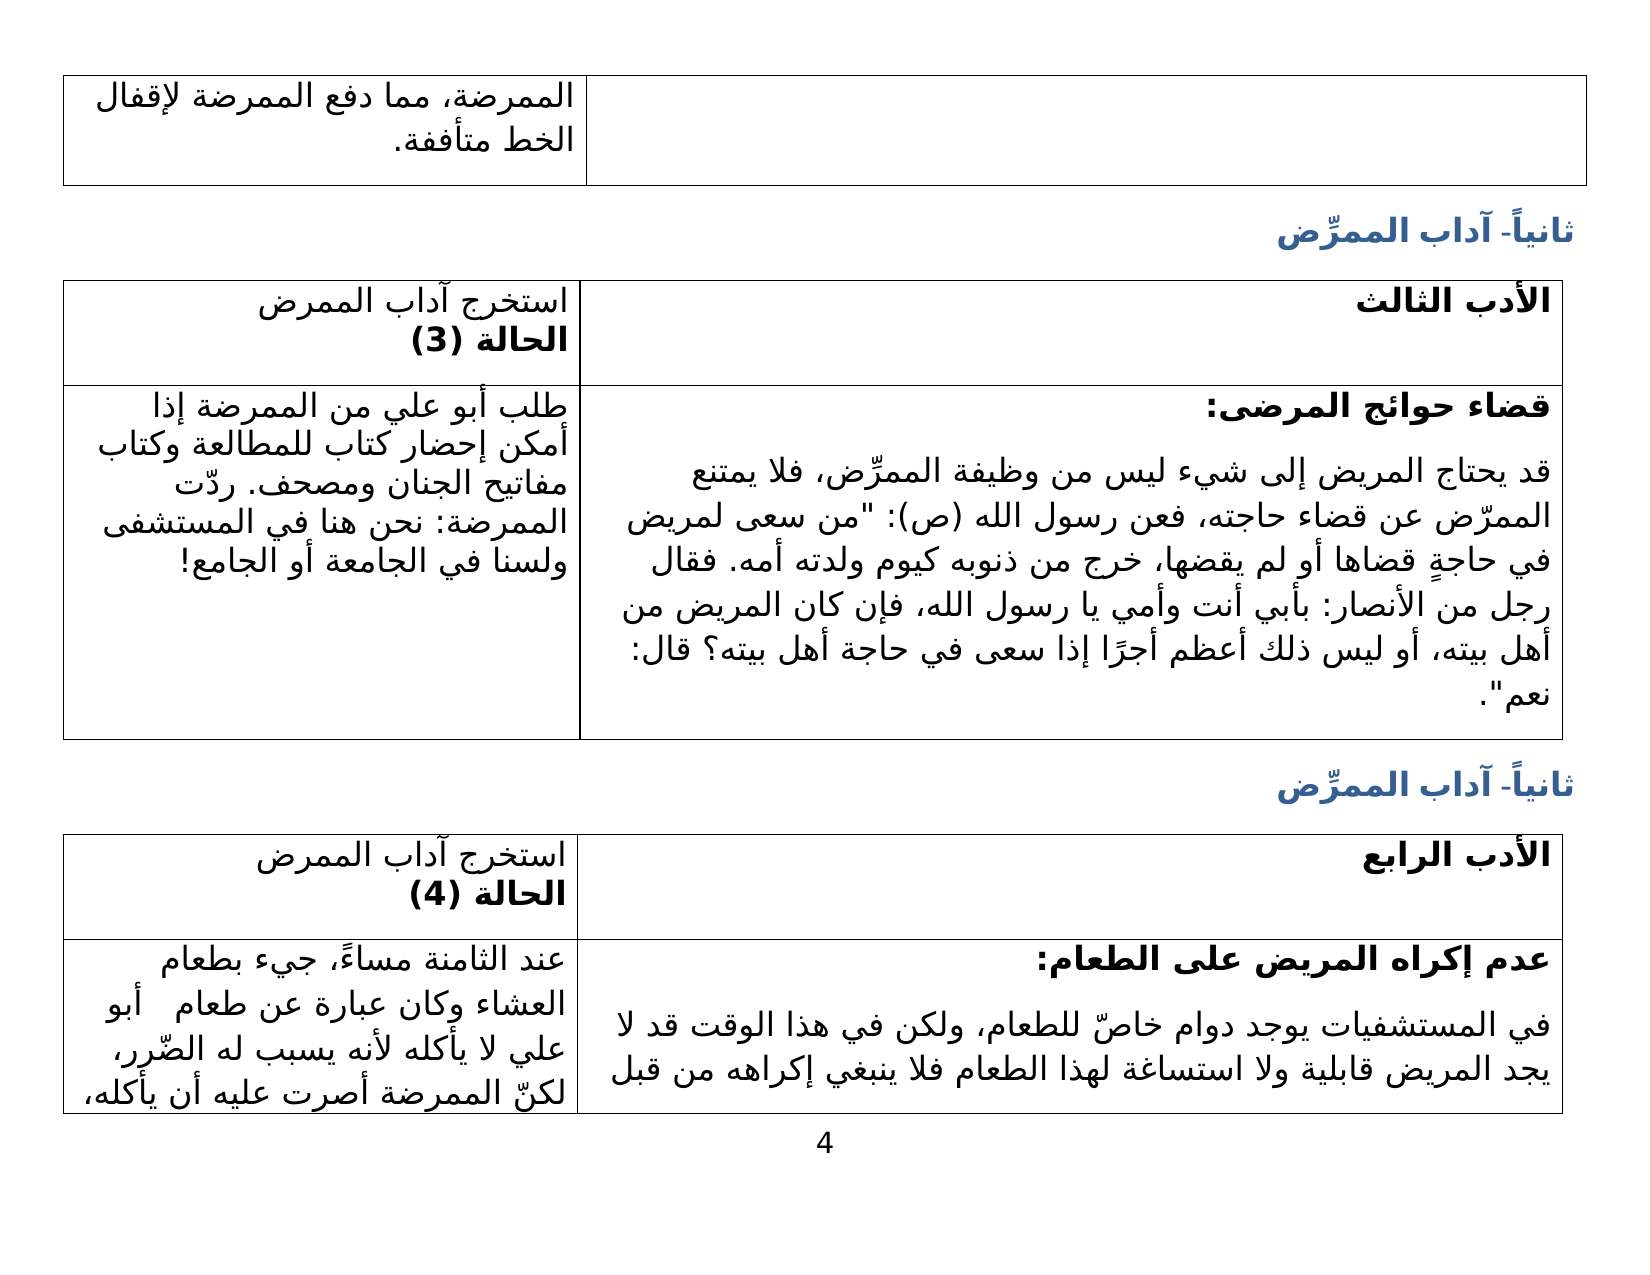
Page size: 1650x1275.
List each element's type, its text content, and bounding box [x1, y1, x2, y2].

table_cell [587, 76, 1586, 185]
table_header استخرج آداب الممرض الحالة (3) [64, 281, 579, 385]
subtitle ثانياً- آداب الممرِّض [75, 211, 1575, 250]
table_header استخرج آداب الممرض الحالة (4) [64, 835, 577, 939]
table_header الأدب الرابع [578, 835, 1562, 939]
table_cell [578, 940, 1562, 1112]
table_cell طلب أبو علي من الممرضة إذا أمكن إحضار كتاب للمطالعة وكتاب مفاتيح الجنان ومصحف. ردّت الممرضة: نحن هنا في المستشفى ولسنا في الجامعة أو الجامع! [64, 386, 579, 739]
table_cell قضاء حوائج المرضى: قد يحتاج المريض إلى شيء ليس من وظيفة الممرِّض، فلا يمتنع الممرّض عن قضاء حاجته، فعن رسول الله (ص): "من سعى لمريض في حاجةٍ قضاها أو لم يقضها، خرج من ذنوبه كيوم ولدته أمه. فقال رجل من الأنصار: بأبي أنت وأمي يا رسول الله، فإن كان المريض من أهل بيته، أو ليس ذلك أعظم أجرًا إذا سعى في حاجة أهل بيته؟ قال: نعم". [581, 386, 1562, 739]
table_header الأدب الثالث [581, 281, 1562, 385]
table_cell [64, 940, 577, 1112]
subtitle ثانياً- آداب الممرِّض [75, 765, 1575, 803]
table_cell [64, 76, 586, 185]
